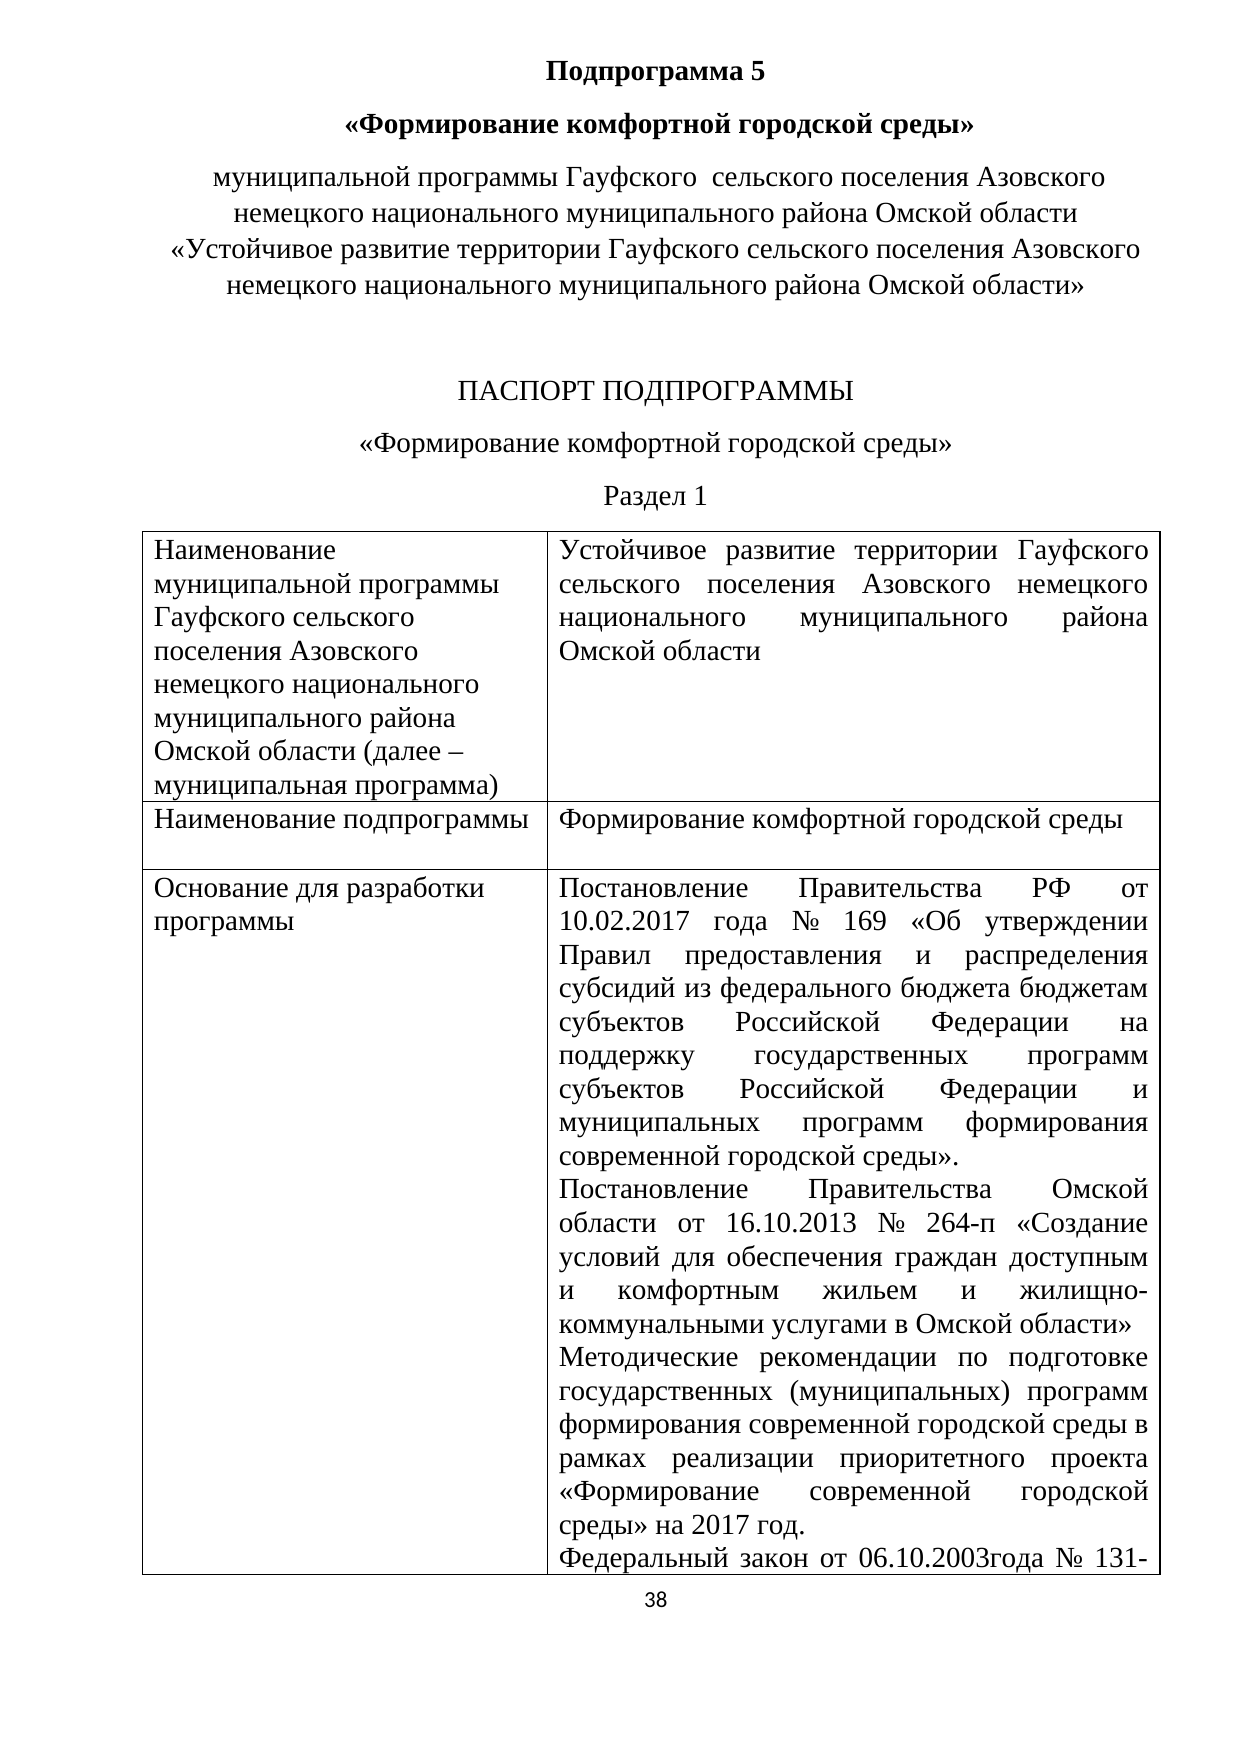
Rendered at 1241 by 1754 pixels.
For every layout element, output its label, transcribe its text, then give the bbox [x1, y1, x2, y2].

text «Формирование комфортной городской среды» [154, 106, 1157, 139]
text Раздел 1 [154, 478, 1157, 512]
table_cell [548, 870, 1159, 1574]
table_cell Формирование комфортной городской среды [548, 802, 1159, 869]
text муниципальной программы Гауфского сельского поселения Азовского немецкого национального муниципального района Омской области «Устойчивое развитие территории Гауфского сельского поселения Азовского немецкого национального муниципального района Омской области» [154, 159, 1157, 301]
text «Формирование комфортной городской среды» [154, 426, 1157, 459]
table_cell Наименование подпрограммы [143, 802, 547, 869]
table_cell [143, 870, 547, 1574]
text Подпрограмма 5 [154, 53, 1157, 87]
text ПАСПОРТ ПОДПРОГРАММЫ [154, 373, 1157, 406]
table_header Устойчивое развитие территории Гауфского сельского поселения Азовского немецкого национального муниципального района Омской области [548, 532, 1159, 801]
table_header Наименование муниципальной программы Гауфского сельского поселения Азовского немецкого национального муниципального района Омской области (далее – муниципальная программа) [143, 532, 547, 801]
